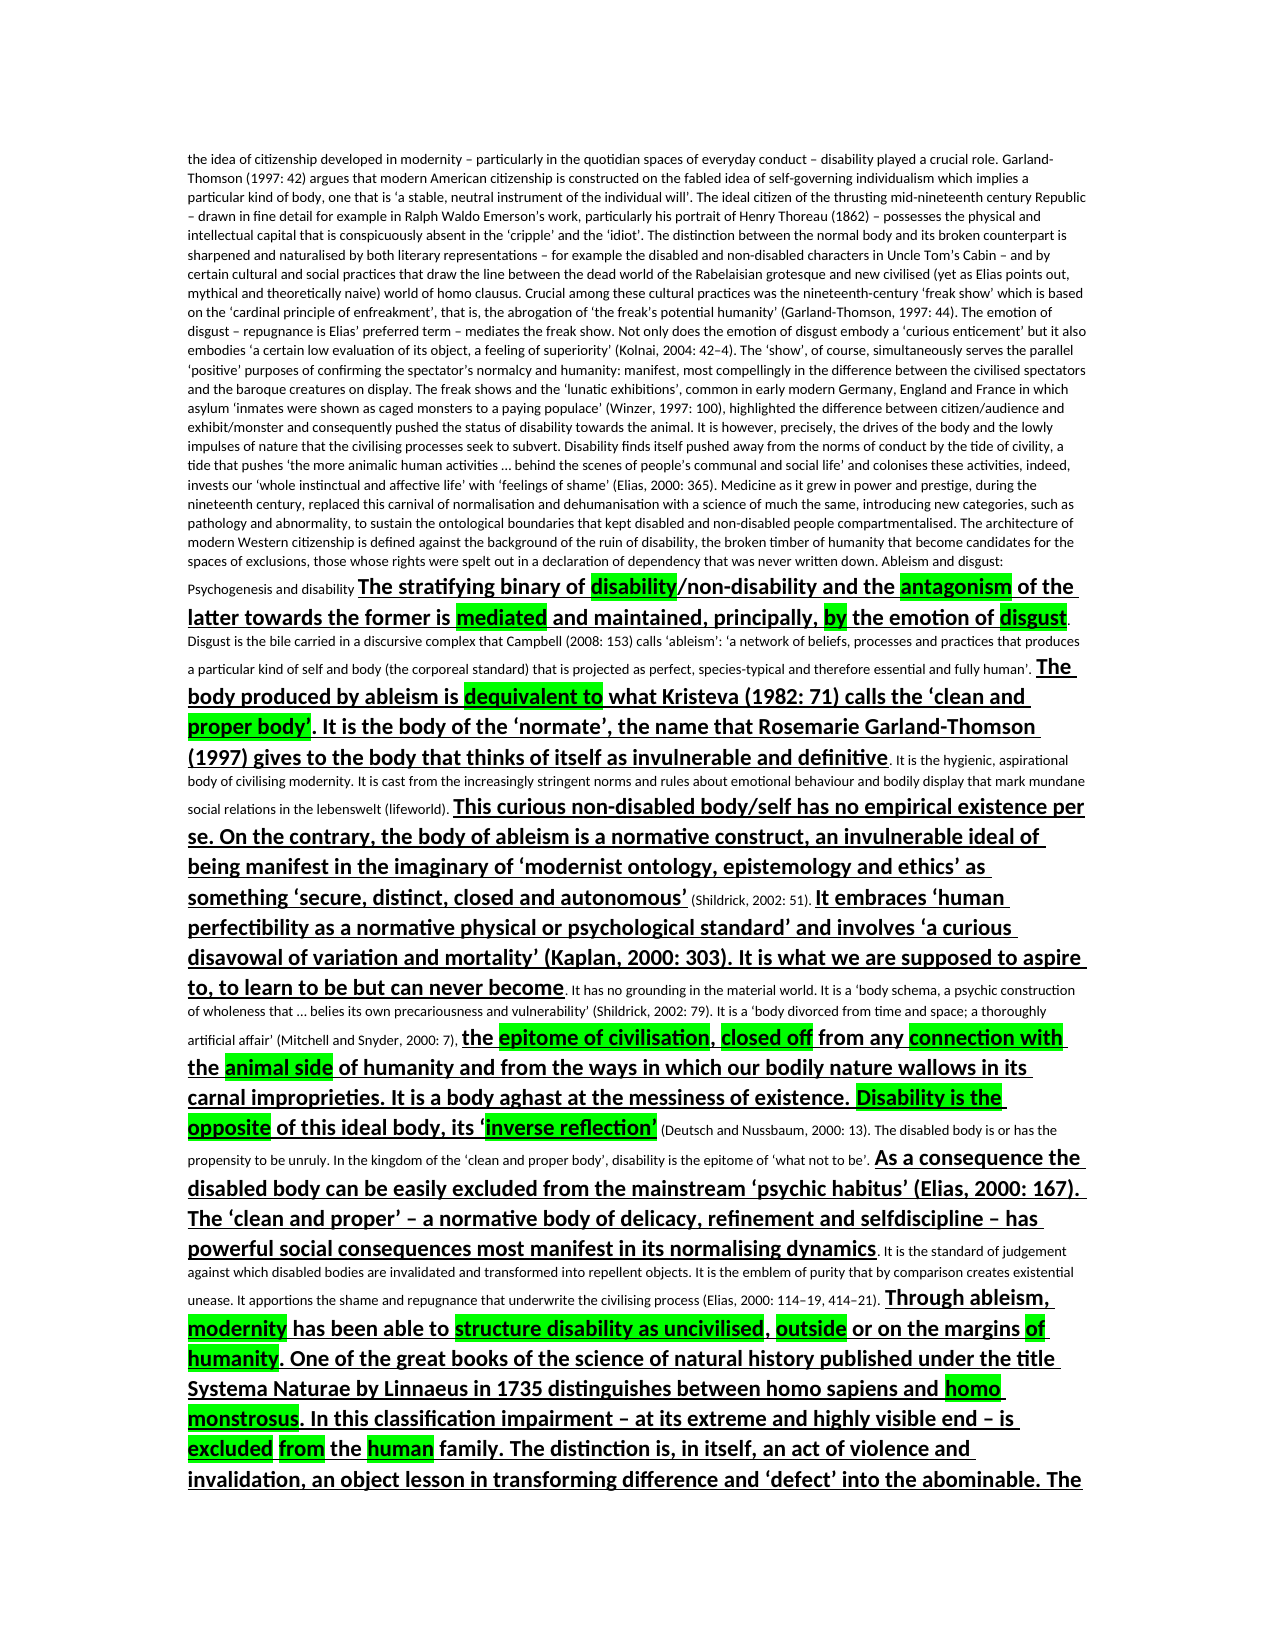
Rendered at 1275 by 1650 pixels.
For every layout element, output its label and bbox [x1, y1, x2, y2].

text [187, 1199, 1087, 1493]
text [187, 150, 1087, 967]
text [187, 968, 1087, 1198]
